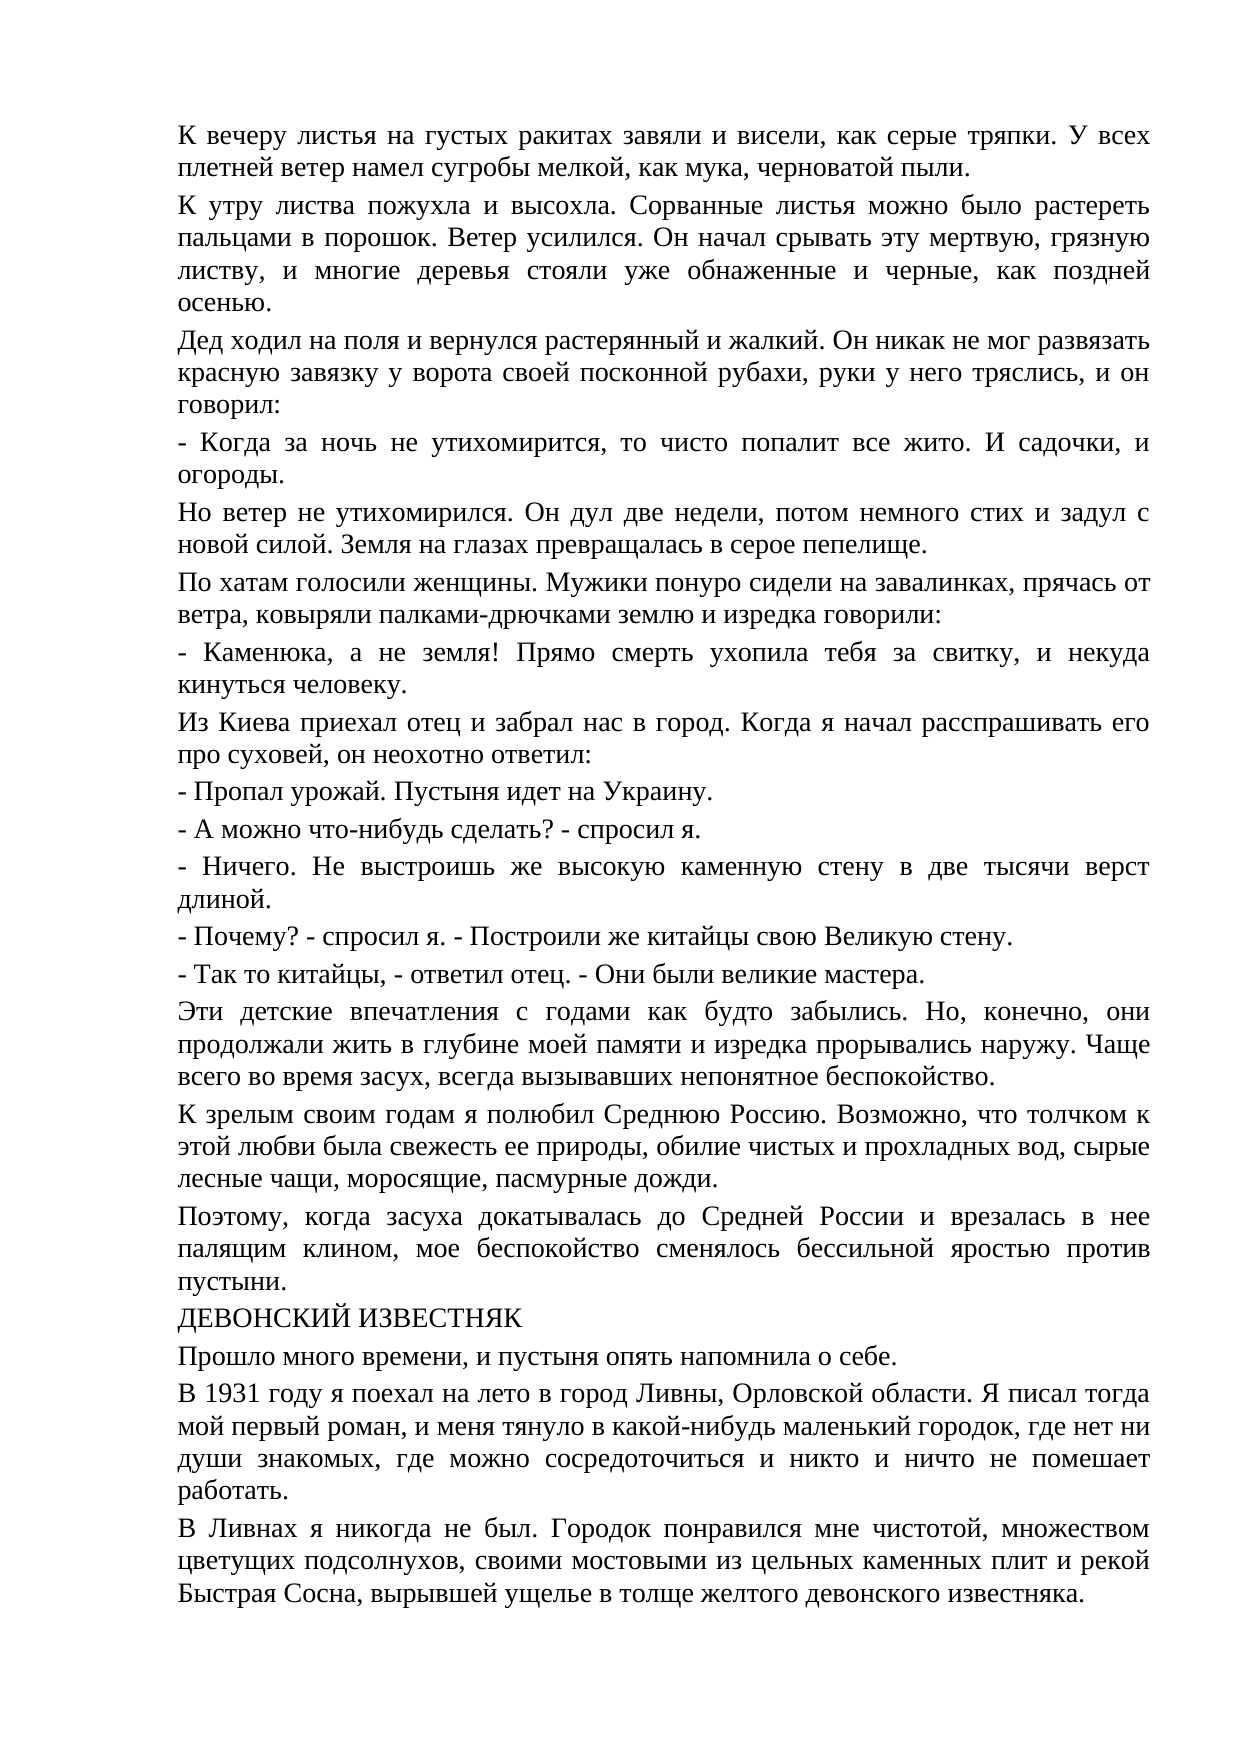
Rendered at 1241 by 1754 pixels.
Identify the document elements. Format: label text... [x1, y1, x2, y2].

text По хатам голосили женщины. Мужики понуро сидели на завалинках, прячась от ветра, ковыряли палками-дрючками землю и изредка говорили: [177, 565, 1152, 629]
text К зрелым своим годам я полюбил Среднюю Россию. Возможно, что толчком к этой любви была свежесть ее природы, обилие чистых и прохладных вод, сырые лесные чащи, моросящие, пасмурные дожди. [177, 1097, 1152, 1194]
text - Пропал урожай. Пустыня идет на Украину. [177, 774, 1152, 807]
text Эти детские впечатления с годами как будто забылись. Но, конечно, они продолжали жить в глубине моей памяти и изредка прорывались наружу. Чаще всего во время засух, всегда вызывавших непонятное беспокойство. [177, 994, 1152, 1092]
text - Когда за ночь не утихомирится, то чисто попалит все жито. И садочки, и огороды. [177, 425, 1152, 490]
text Дед ходил на поля и вернулся растерянный и жалкий. Он никак не мог развязать красную завязку у ворота своей посконной рубахи, руки у него тряслись, и он говорил: [177, 323, 1152, 420]
text - Ничего. Не выстроишь же высокую каменную стену в две тысячи верст длиной. [177, 849, 1152, 914]
text - А можно что-нибудь сделать? - спросил я. [177, 812, 1152, 844]
text Из Киева приехал отец и забрал нас в город. Когда я начал расспрашивать его про суховей, он неохотно ответил: [177, 704, 1152, 769]
text К утру листва пожухла и высохла. Сорванные листья можно было растереть пальцами в порошок. Ветер усилился. Он начал срывать эту мертвую, грязную листву, и многие деревья стояли уже обнаженные и черные, как поздней осенью. [177, 188, 1152, 318]
text В Ливнах я никогда не был. Городок понравился мне чистотой, множеством цветущих подсолнухов, своими мостовыми из цельных каменных плит и рекой Быстрая Сосна, вырывшей ущелье в толще желтого девонского известняка. [177, 1511, 1152, 1608]
text - Так то китайцы, - ответил отец. - Они были великие мастера. [177, 957, 1152, 989]
text В 1931 году я поехал на лето в город Ливны, Орловской области. Я писал тогда мой первый роман, и меня тянуло в какой-нибудь маленький городок, где нет ни души знакомых, где можно сосредоточиться и никто и ничто не помешает работать. [177, 1376, 1152, 1506]
text Но ветер не утихомирился. Он дул две недели, потом немного стих и задул с новой силой. Земля на глазах превращалась в серое пепелище. [177, 495, 1152, 560]
text ДЕВОНСКИЙ ИЗВЕСТНЯК [177, 1301, 1152, 1334]
text - Почему? - спросил я. - Построили же китайцы свою Великую стену. [177, 919, 1152, 952]
text - Каменюка, а не земля! Прямо смерть ухопила тебя за свитку, и некуда кинуться человеку. [177, 635, 1152, 699]
text К вечеру листья на густых ракитах завяли и висели, как серые тряпки. У всех плетней ветер намел сугробы мелкой, как мука, черноватой пыли. [177, 118, 1152, 183]
text Прошло много времени, и пустыня опять напомнила о себе. [177, 1339, 1152, 1371]
text Поэтому, когда засуха докатывалась до Средней России и врезалась в нее палящим клином, мое беспокойство сменялось бессильной яростью против пустыни. [177, 1199, 1152, 1296]
